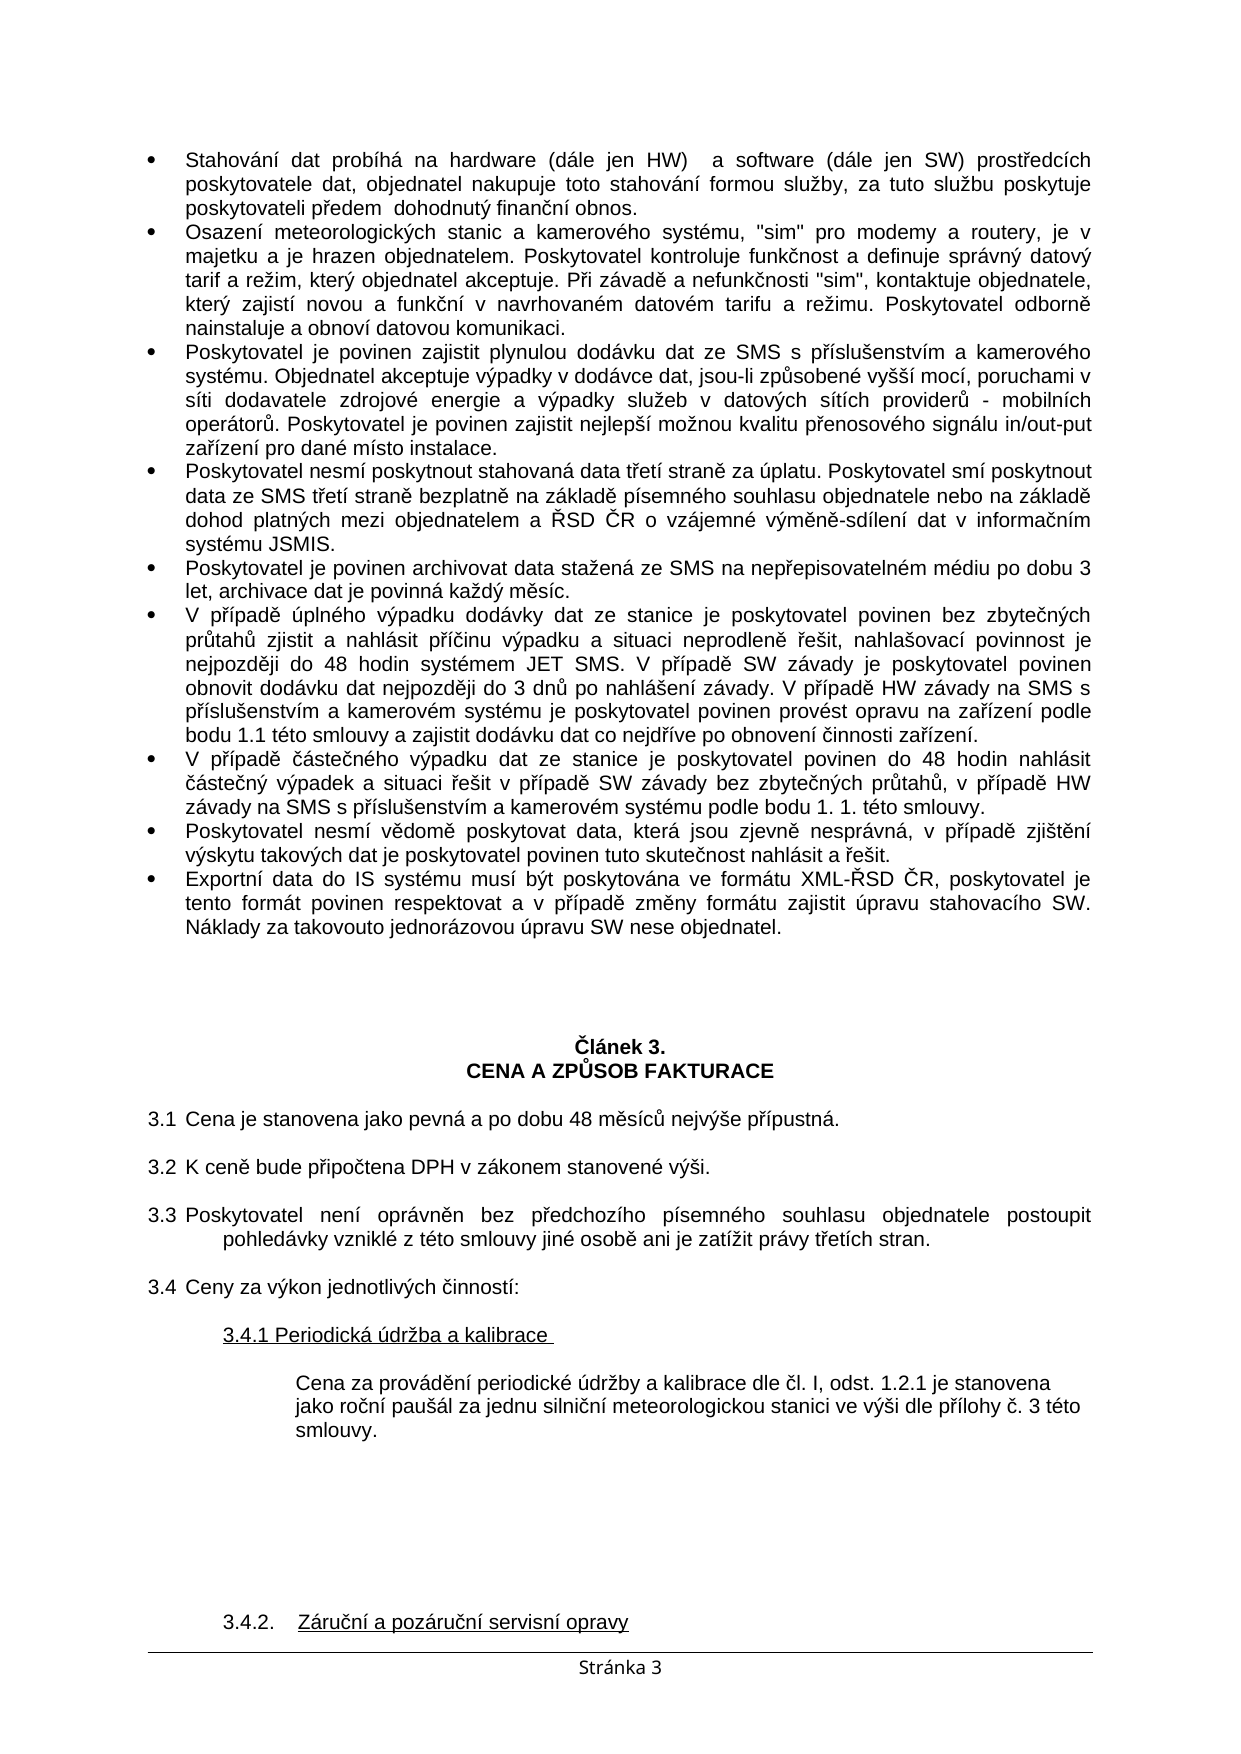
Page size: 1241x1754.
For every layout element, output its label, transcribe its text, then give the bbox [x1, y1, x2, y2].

list Exportní data do IS systému musí být poskytována ve formátu XML-ŘSD ČR, poskytovatel je tento formát povinen respektovat a v případě změny formátu zajistit úpravu stahovacího SW. Náklady za takovouto jednorázovou úpravu SW nese objednatel. [148, 867, 1093, 939]
list V případě částečného výpadku dat ze stanice je poskytovatel povinen do 48 hodin nahlásit částečný výpadek a situaci řešit v případě SW závady bez zbytečných průtahů, v případě HW závady na SMS s příslušenstvím a kamerovém systému podle bodu 1. 1. této smlouvy. [148, 747, 1093, 819]
text Cena za provádění periodické údržby a kalibrace dle čl. I, odst. 1.2.1 je stanovena jako roční paušál za jednu silniční meteorologickou stanici ve výši dle přílohy č. 3 této smlouvy. [295, 1370, 1093, 1442]
list Stahování dat probíhá na hardware (dále jen HW) a software (dále jen SW) prostředcích poskytovatele dat, objednatel nakupuje toto stahování formou služby, za tuto službu poskytuje poskytovateli předem dohodnutý finanční obnos. [148, 148, 1093, 219]
list V případě úplného výpadku dodávky dat ze stanice je poskytovatel povinen bez zbytečných průtahů zjistit a nahlásit příčinu výpadku a situaci neprodleně řešit, nahlašovací povinnost je nejpozději do 48 hodin systémem JET SMS. V případě SW závady je poskytovatel povinen obnovit dodávku dat nejpozději do 3 dnů po nahlášení závady. V případě HW závady na SMS s příslušenstvím a kamerovém systému je poskytovatel povinen provést opravu na zařízení podle bodu 1.1 této smlouvy a zajistit dodávku dat co nejdříve po obnovení činnosti zařízení. [148, 603, 1093, 747]
list Ceny za výkon jednotlivých činností: [148, 1274, 1093, 1298]
list Záruční a pozáruční servisní opravy [223, 1610, 1093, 1634]
list Poskytovatel není oprávněn bez předchozího písemného souhlasu objednatele postoupit pohledávky vzniklé z této smlouvy jiné osobě ani je zatížit právy třetích stran. [148, 1203, 1093, 1251]
list Cena je stanovena jako pevná a po dobu 48 měsíců nejvýše přípustná. [148, 1107, 1093, 1131]
list Poskytovatel nesmí vědomě poskytovat data, která jsou zjevně nesprávná, v případě zjištění výskytu takových dat je poskytovatel povinen tuto skutečnost nahlásit a řešit. [148, 819, 1093, 867]
list Poskytovatel je povinen archivovat data stažená ze SMS na nepřepisovatelném médiu po dobu 3 let, archivace dat je povinná každý měsíc. [148, 555, 1093, 603]
list K ceně bude připočtena DPH v zákonem stanovené výši. [148, 1155, 1093, 1179]
text CENA A ZPŮSOB FAKTURACE [148, 1059, 1093, 1083]
text Článek 3. [148, 1035, 1093, 1059]
text 3.4.1 Periodická údržba a kalibrace [223, 1322, 1093, 1346]
list Poskytovatel nesmí poskytnout stahovaná data třetí straně za úplatu. Poskytovatel smí poskytnout data ze SMS třetí straně bezplatně na základě písemného souhlasu objednatele nebo na základě dohod platných mezi objednatelem a ŘSD ČR o vzájemné výměně-sdílení dat v informačním systému JSMIS. [148, 459, 1093, 555]
list Osazení meteorologických stanic a kamerového systému, "sim" pro modemy a routery, je v majetku a je hrazen objednatelem. Poskytovatel kontroluje funkčnost a definuje správný datový tarif a režim, který objednatel akceptuje. Při závadě a nefunkčnosti "sim", kontaktuje objednatele, který zajistí novou a funkční v navrhovaném datovém tarifu a režimu. Poskytovatel odborně nainstaluje a obnoví datovou komunikaci. [148, 219, 1093, 339]
list Poskytovatel je povinen zajistit plynulou dodávku dat ze SMS s příslušenstvím a kamerového systému. Objednatel akceptuje výpadky v dodávce dat, jsou-li způsobené vyšší mocí, poruchami v síti dodavatele zdrojové energie a výpadky služeb v datových sítích providerů - mobilních operátorů. Poskytovatel je povinen zajistit nejlepší možnou kvalitu přenosového signálu in/out-put zařízení pro dané místo instalace. [148, 339, 1093, 459]
